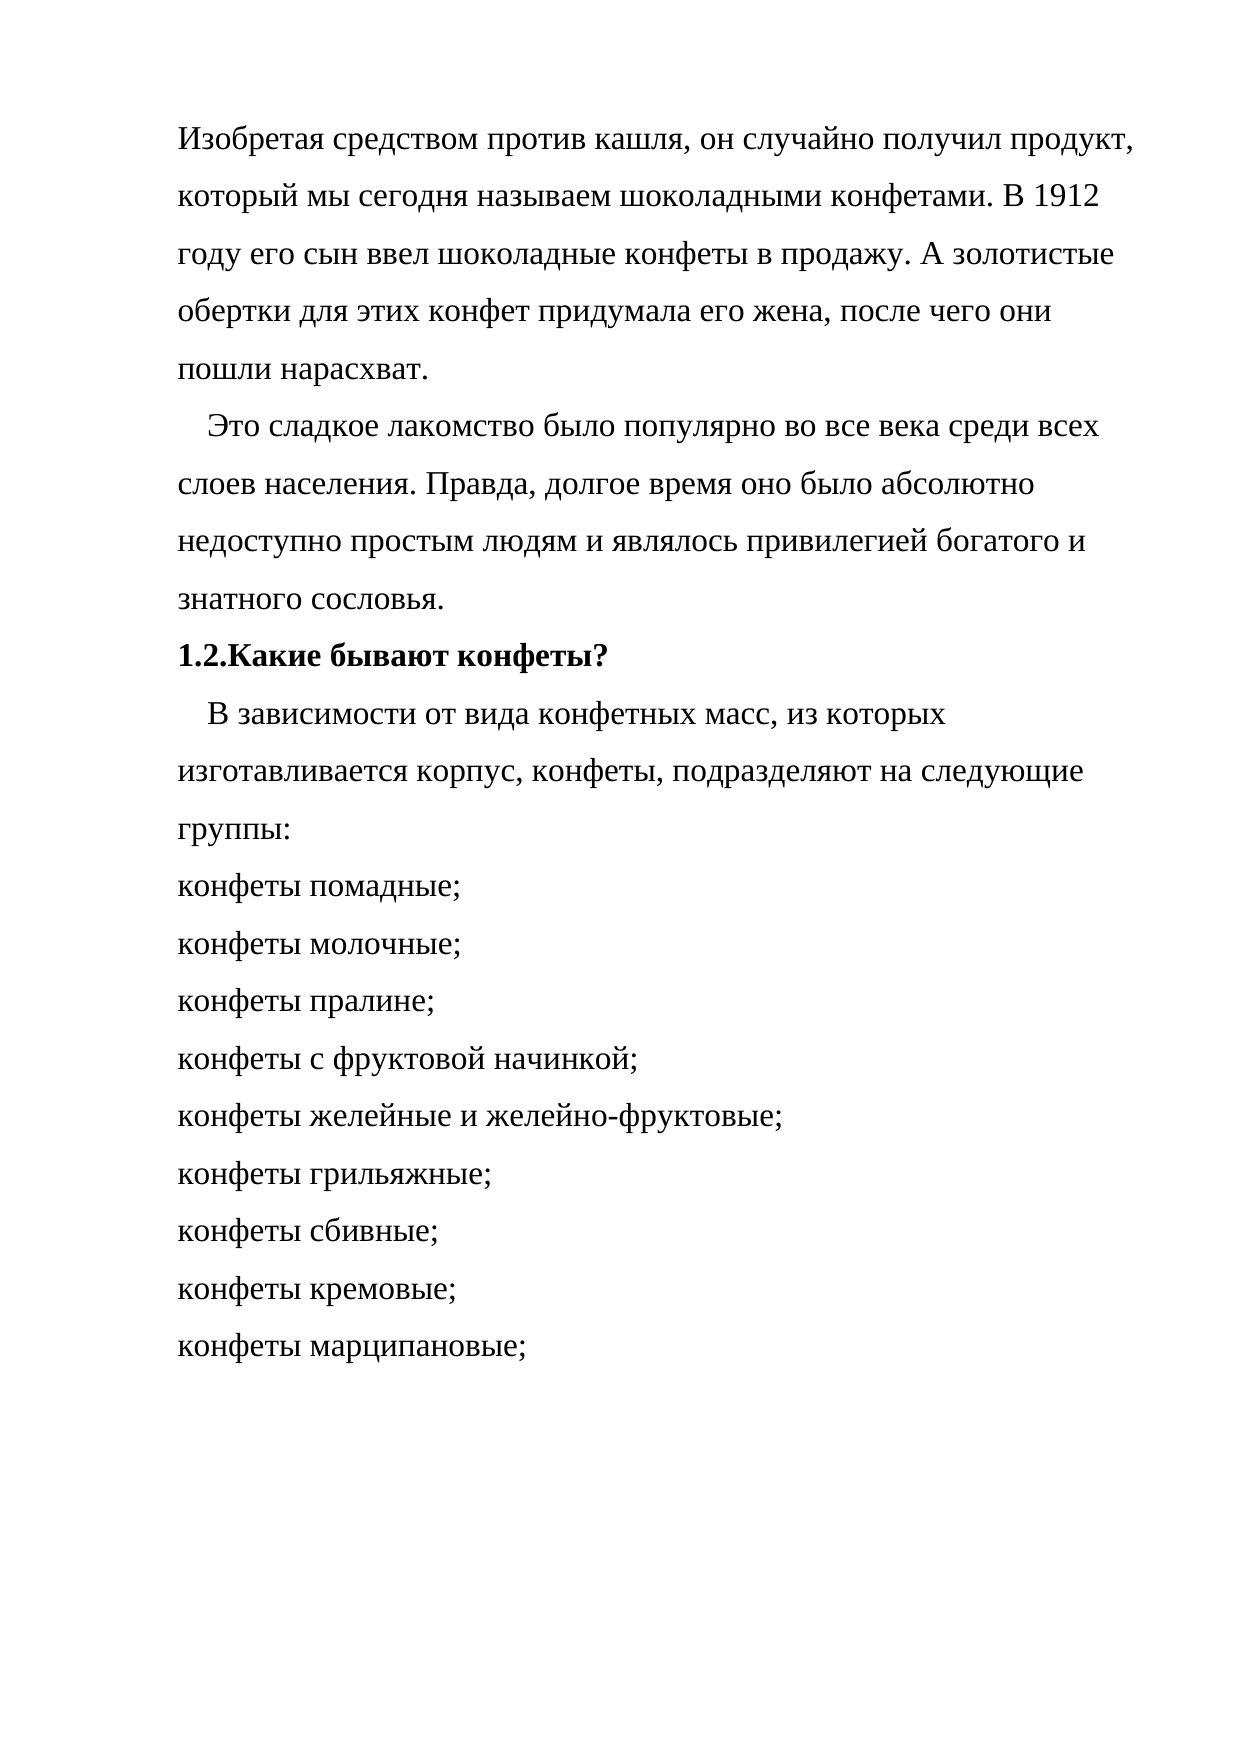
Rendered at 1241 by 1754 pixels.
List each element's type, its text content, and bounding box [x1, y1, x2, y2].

text конфеты сбивные; [177, 1211, 1152, 1249]
text Это сладкое лакомство было популярно во все века среди всех слоев населения. Правда, долгое время оно было абсолютно недоступно простым людям и являлось привилегией богатого и знатного сословья. [177, 406, 1152, 616]
text конфеты желейные и желейно-фруктовые; [177, 1096, 1152, 1134]
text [177, 118, 1152, 386]
text конфеты молочные; [177, 923, 1152, 961]
text 1.2.Какие бывают конфеты? [177, 636, 1152, 674]
text В зависимости от вида конфетных масс, из которых изготавливается корпус, конфеты, подразделяют на следующие группы: [177, 693, 1152, 846]
text конфеты кремовые; [177, 1268, 1152, 1306]
text конфеты с фруктовой начинкой; [177, 1038, 1152, 1076]
text конфеты помадные; [177, 866, 1152, 904]
text конфеты грильяжные; [177, 1153, 1152, 1191]
text конфеты марципановые; [177, 1326, 1152, 1364]
text конфеты пралине; [177, 981, 1152, 1019]
